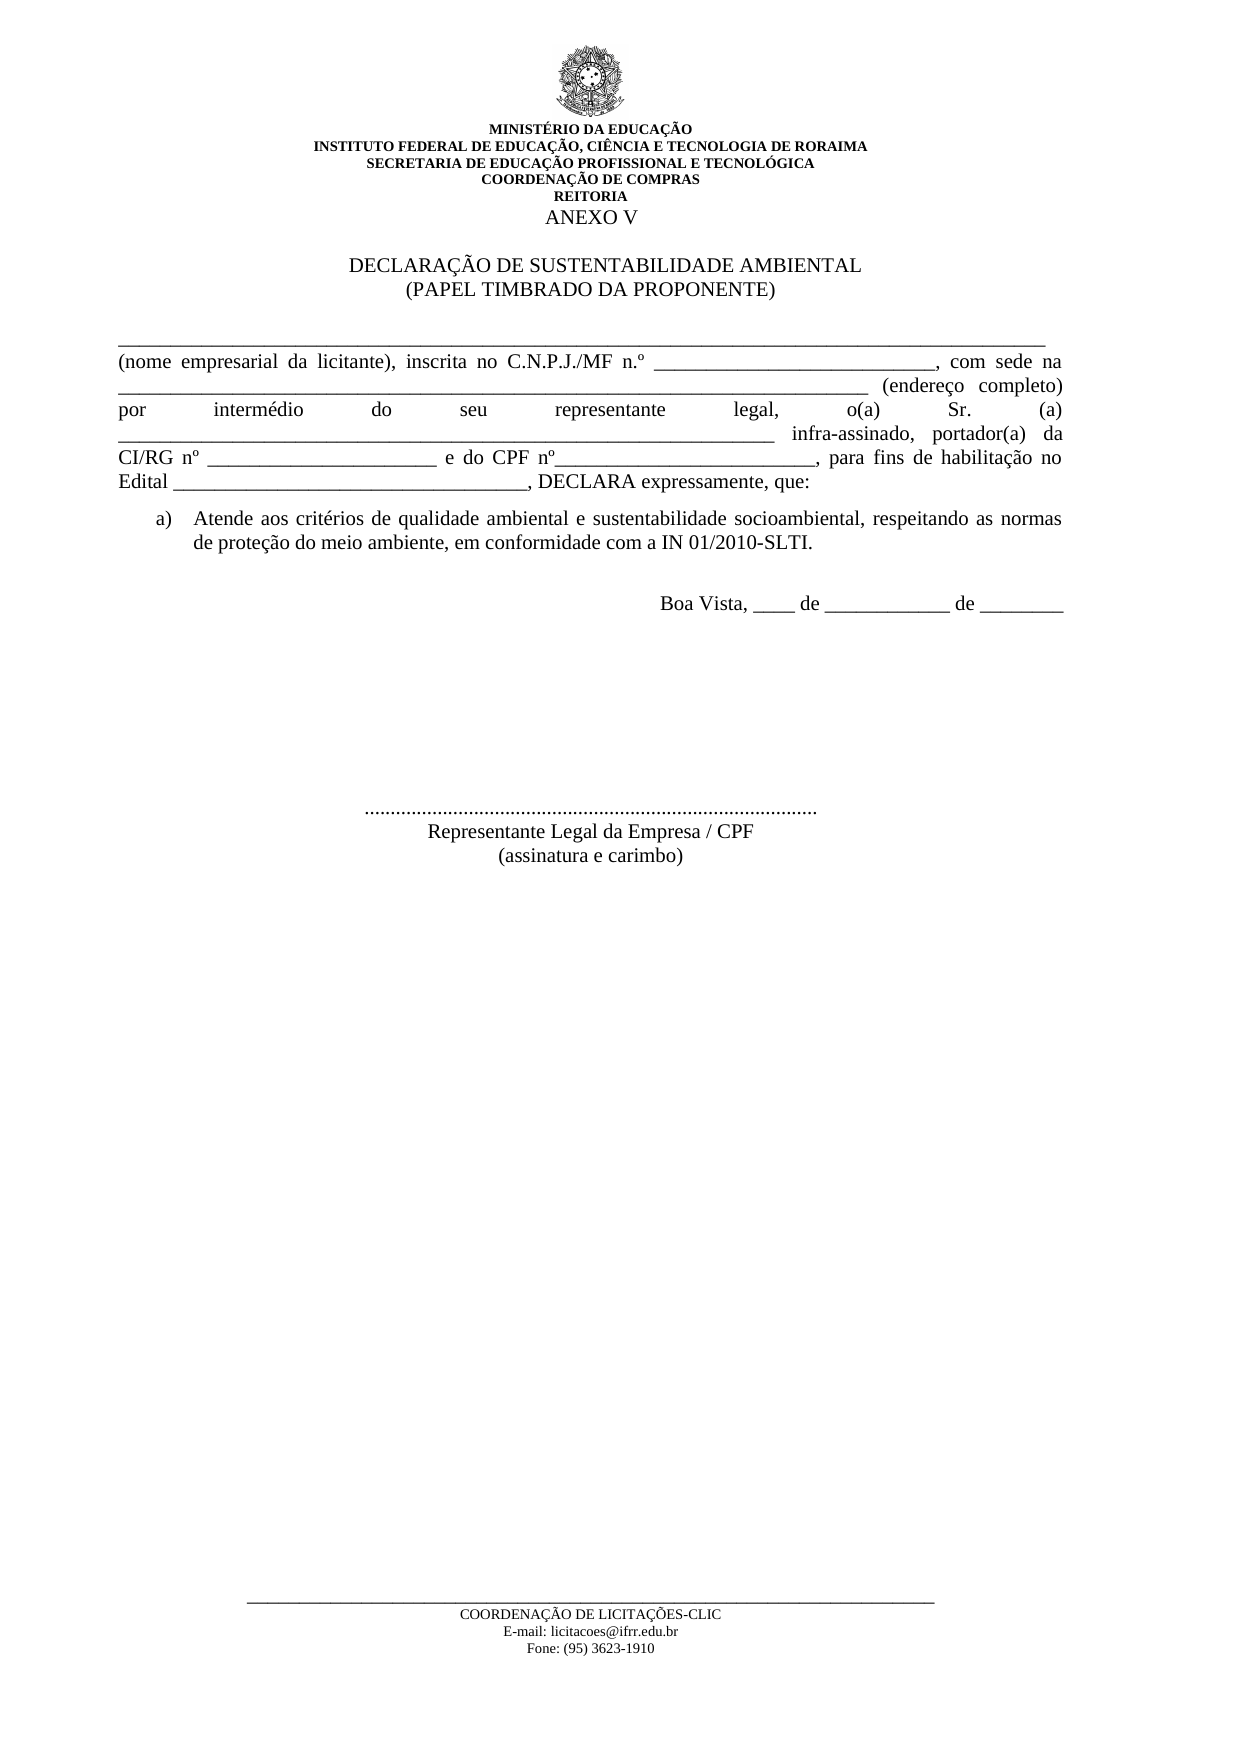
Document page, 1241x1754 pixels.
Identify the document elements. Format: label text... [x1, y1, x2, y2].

text Representante Legal da Empresa / CPF [118, 819, 1063, 843]
text (assinatura e carimbo) [118, 843, 1063, 867]
subtitle DECLARAÇÃO DE SUSTENTABILIDADE AMBIENTAL [148, 253, 1063, 277]
subtitle Atende aos critérios de qualidade ambiental e sustentabilidade socioambiental, respeitando as normas de proteção do meio ambiente, em conformidade com a IN 01/2010-SLTI. [156, 506, 1063, 554]
subtitle _________________________________________________________________________________________ (nome empresarial da licitante), inscrita no C.N.P.J./MF n.º ___________________________, com sede na ________________________________________________________________________ (endereço completo) por intermédio do seu representante legal, o(a) Sr. (a) _______________________________________________________________ infra-assinado, portador(a) da CI/RG nº ______________________ e do CPF nº_________________________, para fins de habilitação no Edital __________________________________, DECLARA expressamente, que: [118, 325, 1063, 493]
text ....................................................................................... [118, 795, 1063, 819]
subtitle Boa Vista, ____ de ____________ de ________ [118, 591, 1063, 615]
picture [552, 44, 629, 121]
text (PAPEL TIMBRADO DA PROPONENTE) [118, 277, 1063, 301]
text ANEXO V [118, 205, 1064, 229]
